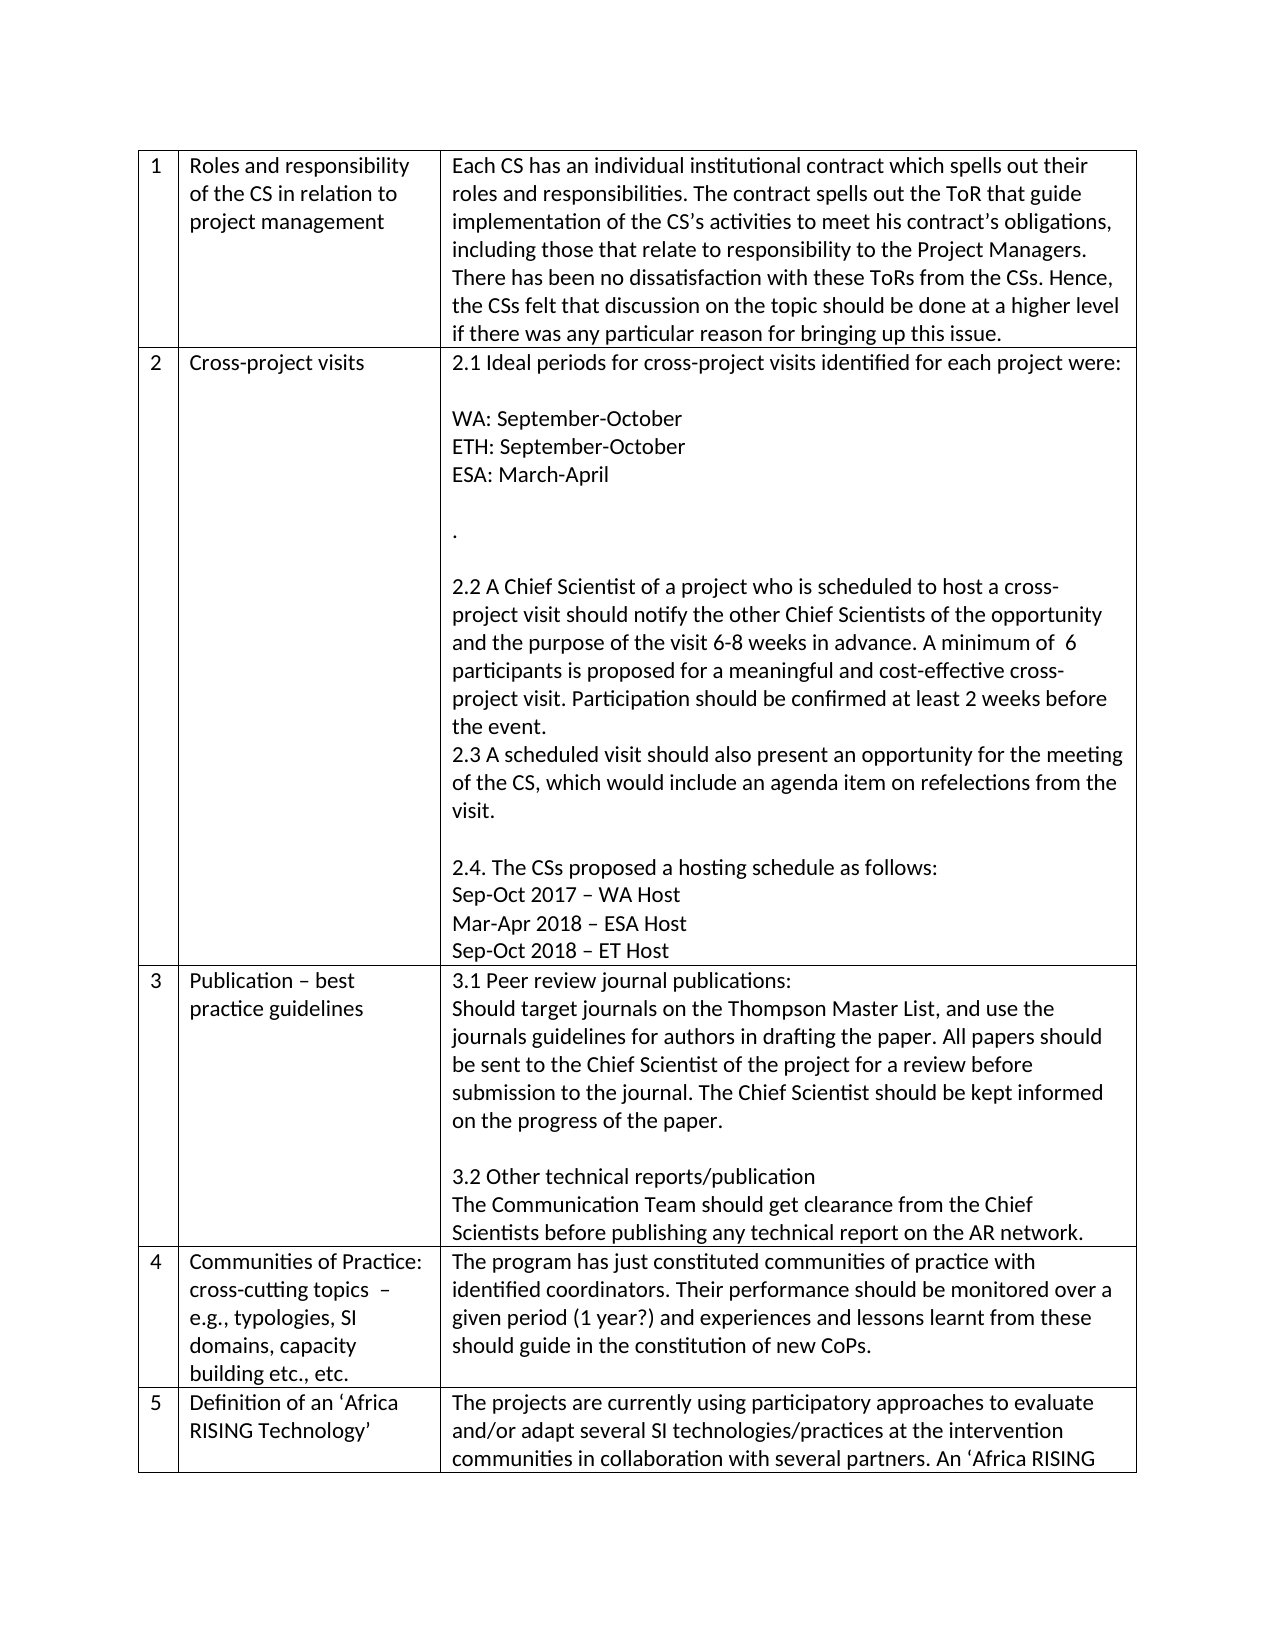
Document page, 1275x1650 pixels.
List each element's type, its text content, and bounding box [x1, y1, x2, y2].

table_cell Roles and responsibility of the CS in relation to project management [179, 151, 440, 347]
table_cell 2.1 Ideal periods for cross-project visits identified for each project were: WA: September-October ETH: September-October ESA: March-April . 2.2 A Chief Scientist of a project who is scheduled to host a cross-project visit should notify the other Chief Scientists of the opportunity and the purpose of the visit 6-8 weeks in advance. A minimum of 6 participants is proposed for a meaningful and cost-effective cross-project visit. Participation should be confirmed at least 2 weeks before the event. 2.3 A scheduled visit should also present an opportunity for the meeting of the CS, which would include an agenda item on refelections from the visit. 2.4. The CSs proposed a hosting schedule as follows: Sep-Oct 2017 – WA Host Mar-Apr 2018 – ESA Host Sep-Oct 2018 – ET Host [441, 348, 1136, 965]
table_cell Publication – best practice guidelines [179, 966, 440, 1246]
table_cell 1 [139, 151, 178, 347]
table_cell The program has just constituted communities of practice with identified coordinators. Their performance should be monitored over a given period (1 year?) and experiences and lessons learnt from these should guide in the constitution of new CoPs. [441, 1247, 1136, 1387]
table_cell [179, 1388, 440, 1472]
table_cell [441, 1388, 1136, 1472]
table_cell Each CS has an individual institutional contract which spells out their roles and responsibilities. The contract spells out the ToR that guide implementation of the CS’s activities to meet his contract’s obligations, including those that relate to responsibility to the Project Managers. There has been no dissatisfaction with these ToRs from the CSs. Hence, the CSs felt that discussion on the topic should be done at a higher level if there was any particular reason for bringing up this issue. [441, 151, 1136, 347]
table_cell Cross-project visits [179, 348, 440, 965]
table_cell 3 [139, 966, 178, 1246]
table_cell 2 [139, 348, 178, 965]
table_cell 5 [139, 1388, 178, 1472]
table_cell Communities of Practice: cross-cutting topics – e.g., typologies, SI domains, capacity building etc., etc. [179, 1247, 440, 1387]
table_cell 4 [139, 1247, 178, 1387]
table_cell 3.1 Peer review journal publications: Should target journals on the Thompson Master List, and use the journals guidelines for authors in drafting the paper. All papers should be sent to the Chief Scientist of the project for a review before submission to the journal. The Chief Scientist should be kept informed on the progress of the paper. 3.2 Other technical reports/publication The Communication Team should get clearance from the Chief Scientists before publishing any technical report on the AR network. [441, 966, 1136, 1246]
